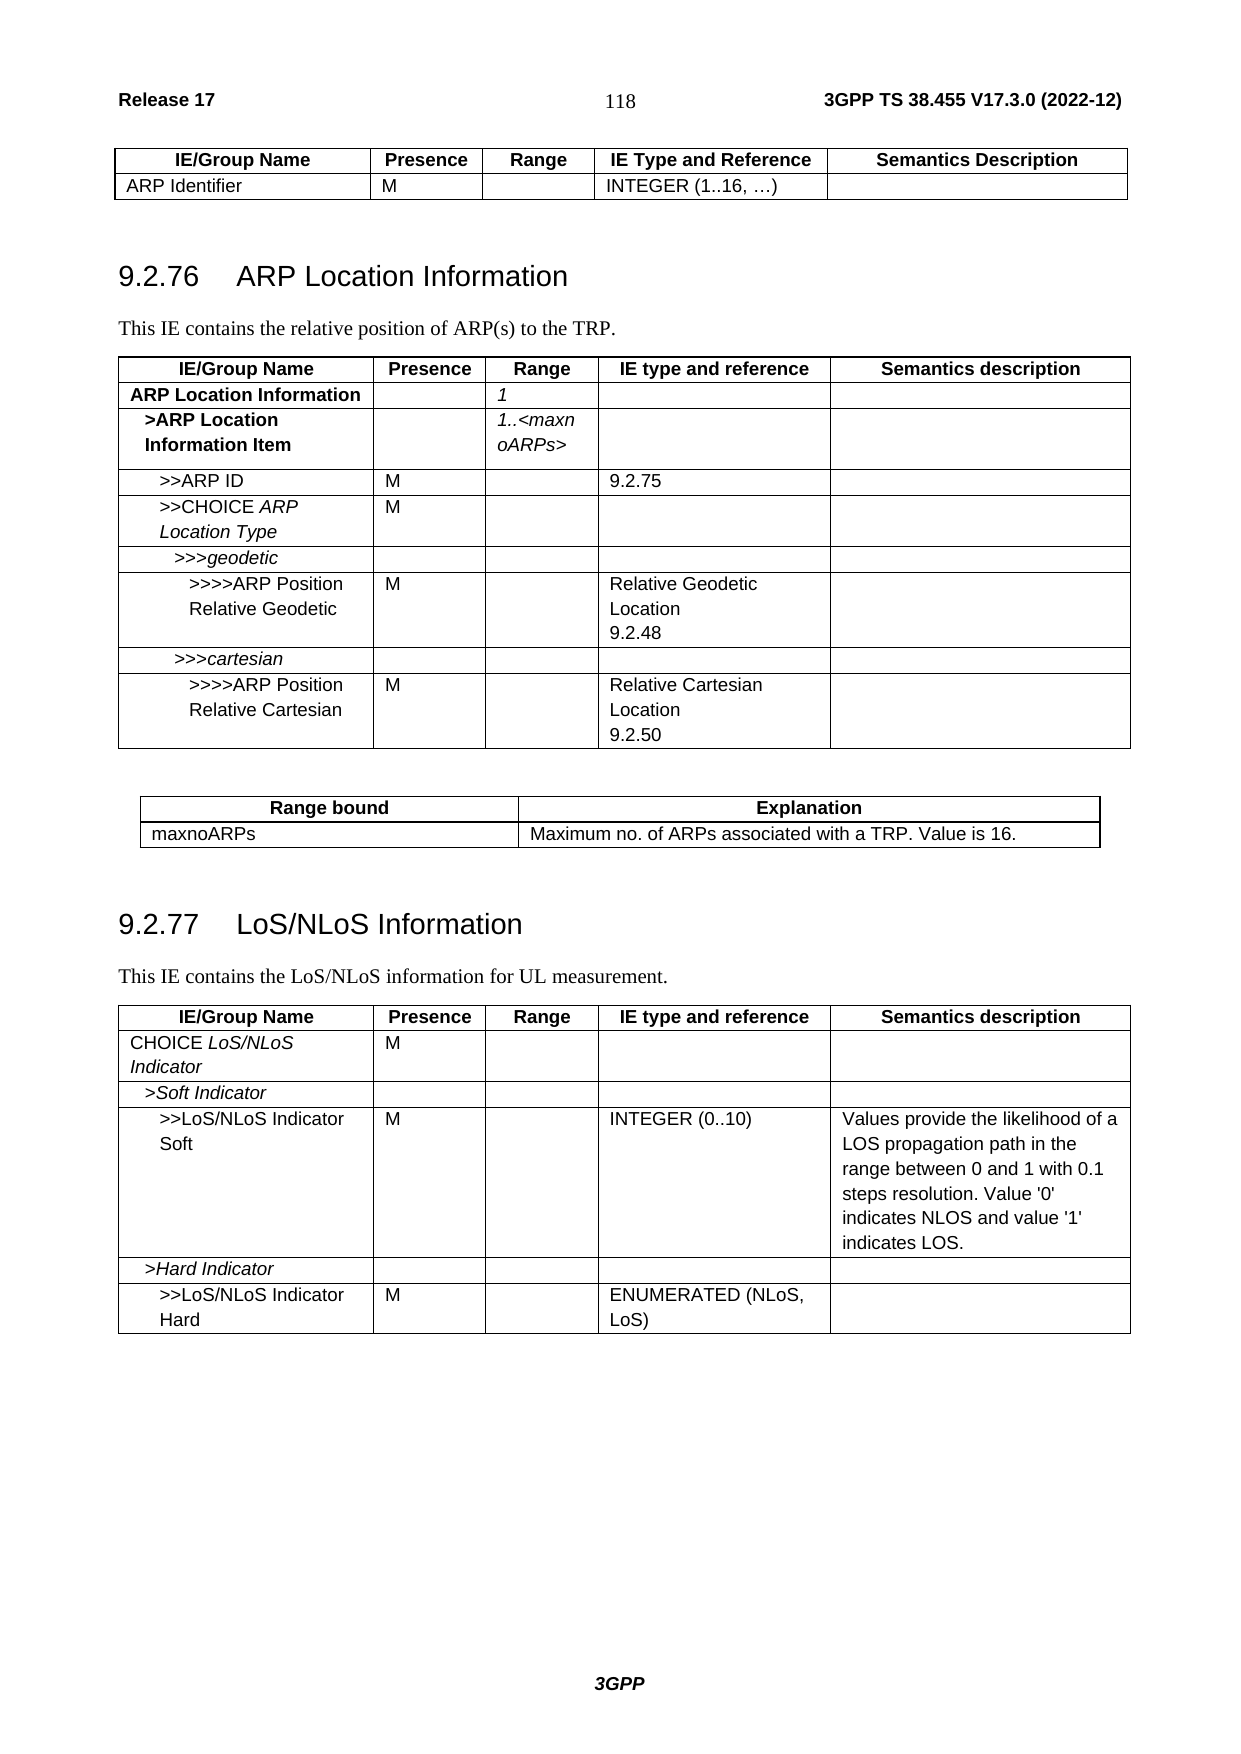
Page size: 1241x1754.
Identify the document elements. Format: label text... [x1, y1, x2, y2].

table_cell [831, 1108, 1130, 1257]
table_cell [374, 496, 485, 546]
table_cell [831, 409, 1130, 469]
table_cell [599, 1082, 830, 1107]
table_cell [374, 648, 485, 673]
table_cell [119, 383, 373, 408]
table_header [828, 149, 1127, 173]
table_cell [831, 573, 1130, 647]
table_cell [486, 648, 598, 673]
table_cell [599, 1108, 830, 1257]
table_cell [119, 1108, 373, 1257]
text 9.2.77 LoS/NLoS Information [118, 907, 1122, 941]
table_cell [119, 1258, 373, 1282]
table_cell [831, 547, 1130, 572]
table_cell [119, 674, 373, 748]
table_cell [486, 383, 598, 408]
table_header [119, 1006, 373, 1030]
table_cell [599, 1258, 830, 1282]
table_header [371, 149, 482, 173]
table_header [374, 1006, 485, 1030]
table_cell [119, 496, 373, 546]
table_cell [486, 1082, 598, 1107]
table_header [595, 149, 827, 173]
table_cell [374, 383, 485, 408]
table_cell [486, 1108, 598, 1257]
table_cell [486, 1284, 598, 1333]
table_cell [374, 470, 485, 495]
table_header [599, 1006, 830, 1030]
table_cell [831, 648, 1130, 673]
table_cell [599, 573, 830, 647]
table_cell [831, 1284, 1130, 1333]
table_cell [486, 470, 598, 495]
text This IE contains the relative position of ARP(s) to the TRP. [118, 316, 1122, 340]
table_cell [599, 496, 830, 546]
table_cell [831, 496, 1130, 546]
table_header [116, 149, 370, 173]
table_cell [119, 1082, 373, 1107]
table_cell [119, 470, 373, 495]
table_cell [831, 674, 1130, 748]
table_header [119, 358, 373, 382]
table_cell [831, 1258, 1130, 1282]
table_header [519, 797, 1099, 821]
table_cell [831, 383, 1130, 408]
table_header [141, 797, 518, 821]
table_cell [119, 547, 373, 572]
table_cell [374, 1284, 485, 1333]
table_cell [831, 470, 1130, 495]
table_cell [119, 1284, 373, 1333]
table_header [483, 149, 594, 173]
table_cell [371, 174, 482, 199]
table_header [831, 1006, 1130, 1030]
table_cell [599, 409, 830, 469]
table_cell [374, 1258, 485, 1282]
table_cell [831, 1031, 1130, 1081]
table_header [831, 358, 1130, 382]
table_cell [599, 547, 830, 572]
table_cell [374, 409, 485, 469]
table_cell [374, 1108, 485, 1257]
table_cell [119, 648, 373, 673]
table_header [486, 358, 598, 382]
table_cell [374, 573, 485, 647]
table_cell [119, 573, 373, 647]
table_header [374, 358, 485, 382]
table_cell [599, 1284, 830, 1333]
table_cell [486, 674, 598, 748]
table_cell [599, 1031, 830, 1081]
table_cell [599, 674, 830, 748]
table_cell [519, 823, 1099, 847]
subtitle 9.2.76 ARP Location Information [118, 259, 1122, 293]
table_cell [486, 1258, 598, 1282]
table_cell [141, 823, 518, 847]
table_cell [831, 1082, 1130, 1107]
text This IE contains the LoS/NLoS information for UL measurement. [118, 964, 1122, 988]
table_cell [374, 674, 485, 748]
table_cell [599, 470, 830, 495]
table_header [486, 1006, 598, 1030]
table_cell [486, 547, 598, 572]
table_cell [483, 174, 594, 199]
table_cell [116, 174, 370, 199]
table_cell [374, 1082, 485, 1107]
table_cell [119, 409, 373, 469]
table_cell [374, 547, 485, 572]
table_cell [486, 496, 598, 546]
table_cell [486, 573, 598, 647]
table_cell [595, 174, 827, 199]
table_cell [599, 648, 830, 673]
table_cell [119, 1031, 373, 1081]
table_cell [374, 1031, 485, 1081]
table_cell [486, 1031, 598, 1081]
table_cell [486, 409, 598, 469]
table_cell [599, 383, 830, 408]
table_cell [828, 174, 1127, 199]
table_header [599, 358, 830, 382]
